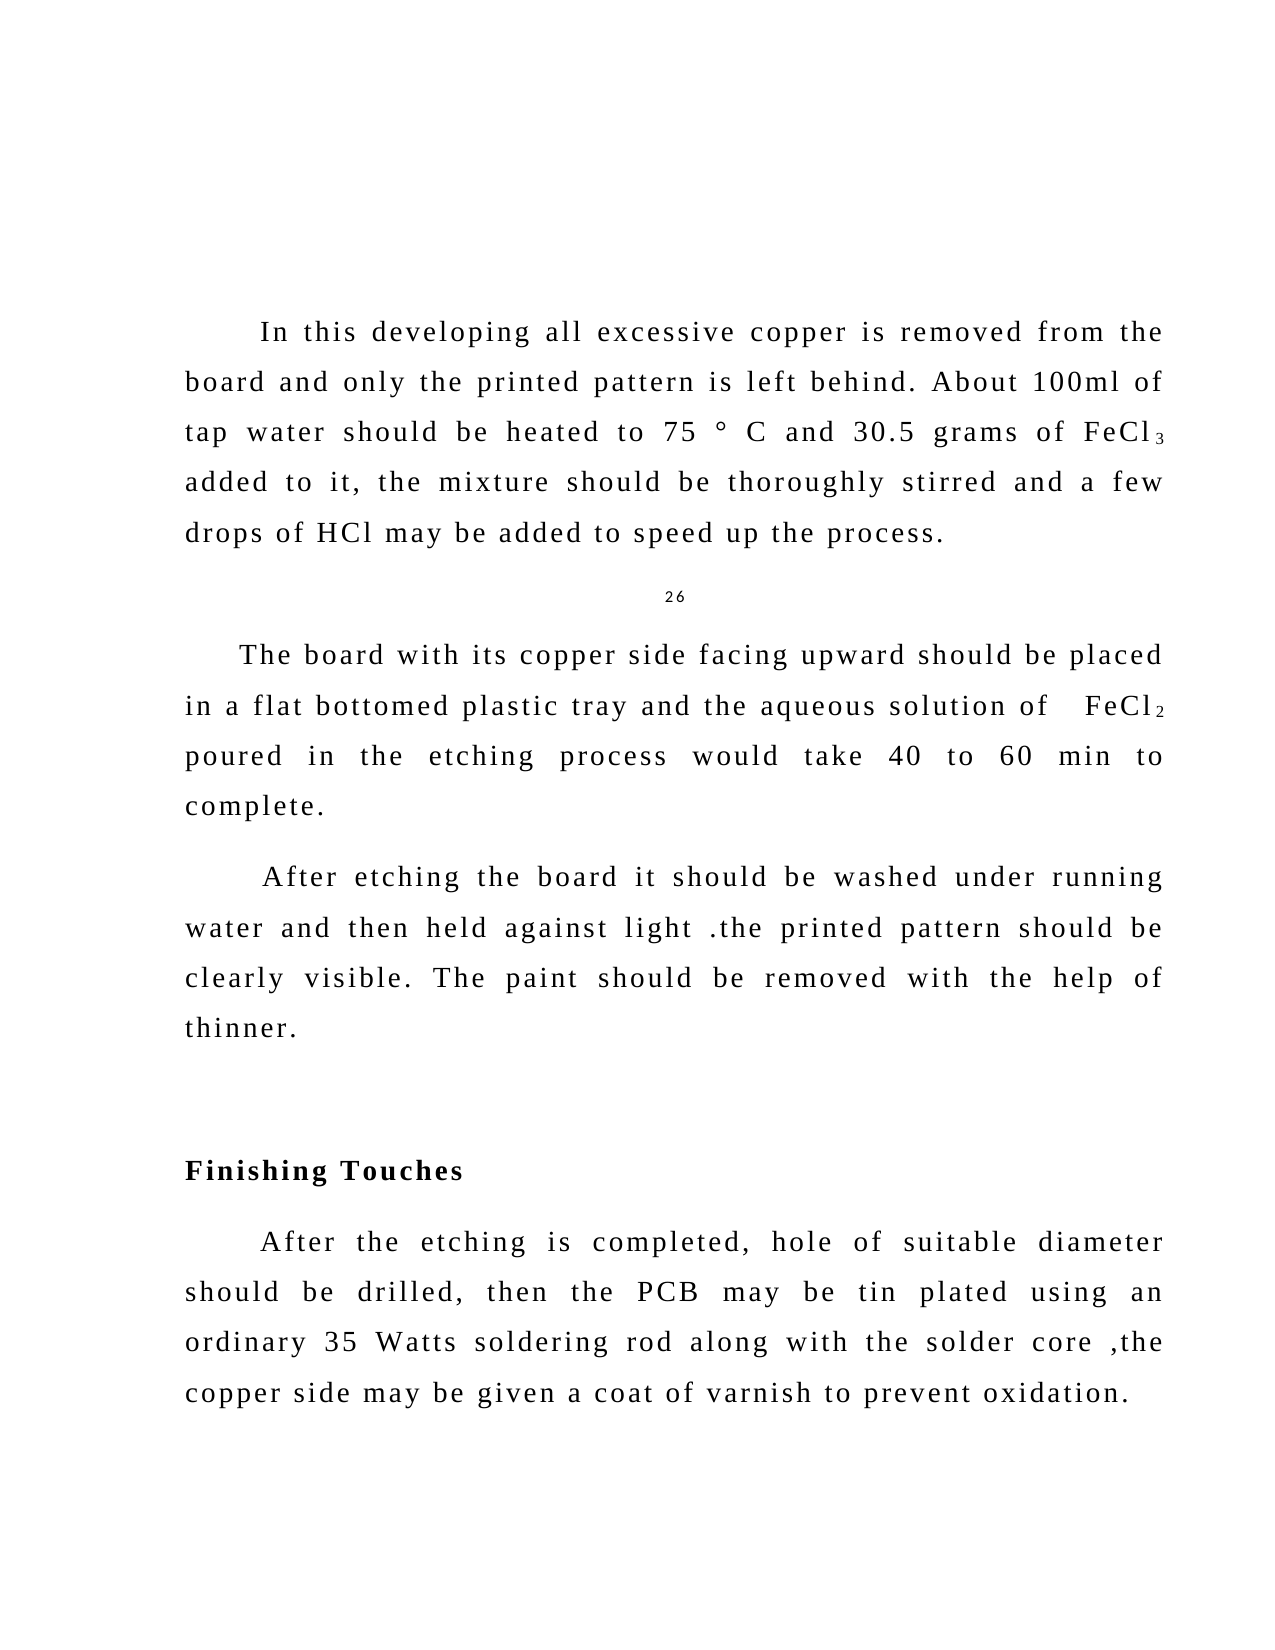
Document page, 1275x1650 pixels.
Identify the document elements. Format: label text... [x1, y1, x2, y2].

text Finishing Touches [185, 1153, 1164, 1186]
text The board with its copper side facing upward should be placed in a flat bottomed plastic tray and the aqueous solution of FeCl2 poured in the etching process would take 40 to 60 min to complete. [185, 637, 1164, 822]
text After etching the board it should be washed under running water and then held against light .the printed pattern should be clearly visible. The paint should be removed with the help of thinner. [185, 859, 1164, 1044]
text After the etching is completed, hole of suitable diameter should be drilled, then the PCB may be tin plated using an ordinary 35 Watts soldering rod along with the solder core ,the copper side may be given a coat of varnish to prevent oxidation. [185, 1224, 1164, 1408]
text In this developing all excessive copper is removed from the board and only the printed pattern is left behind. About 100ml of tap water should be heated to 75 ° C and 30.5 grams of FeCl3 added to it, the mixture should be thoroughly stirred and a few drops of HCl may be added to speed up the process. [185, 314, 1164, 548]
text 26 [185, 586, 1164, 606]
